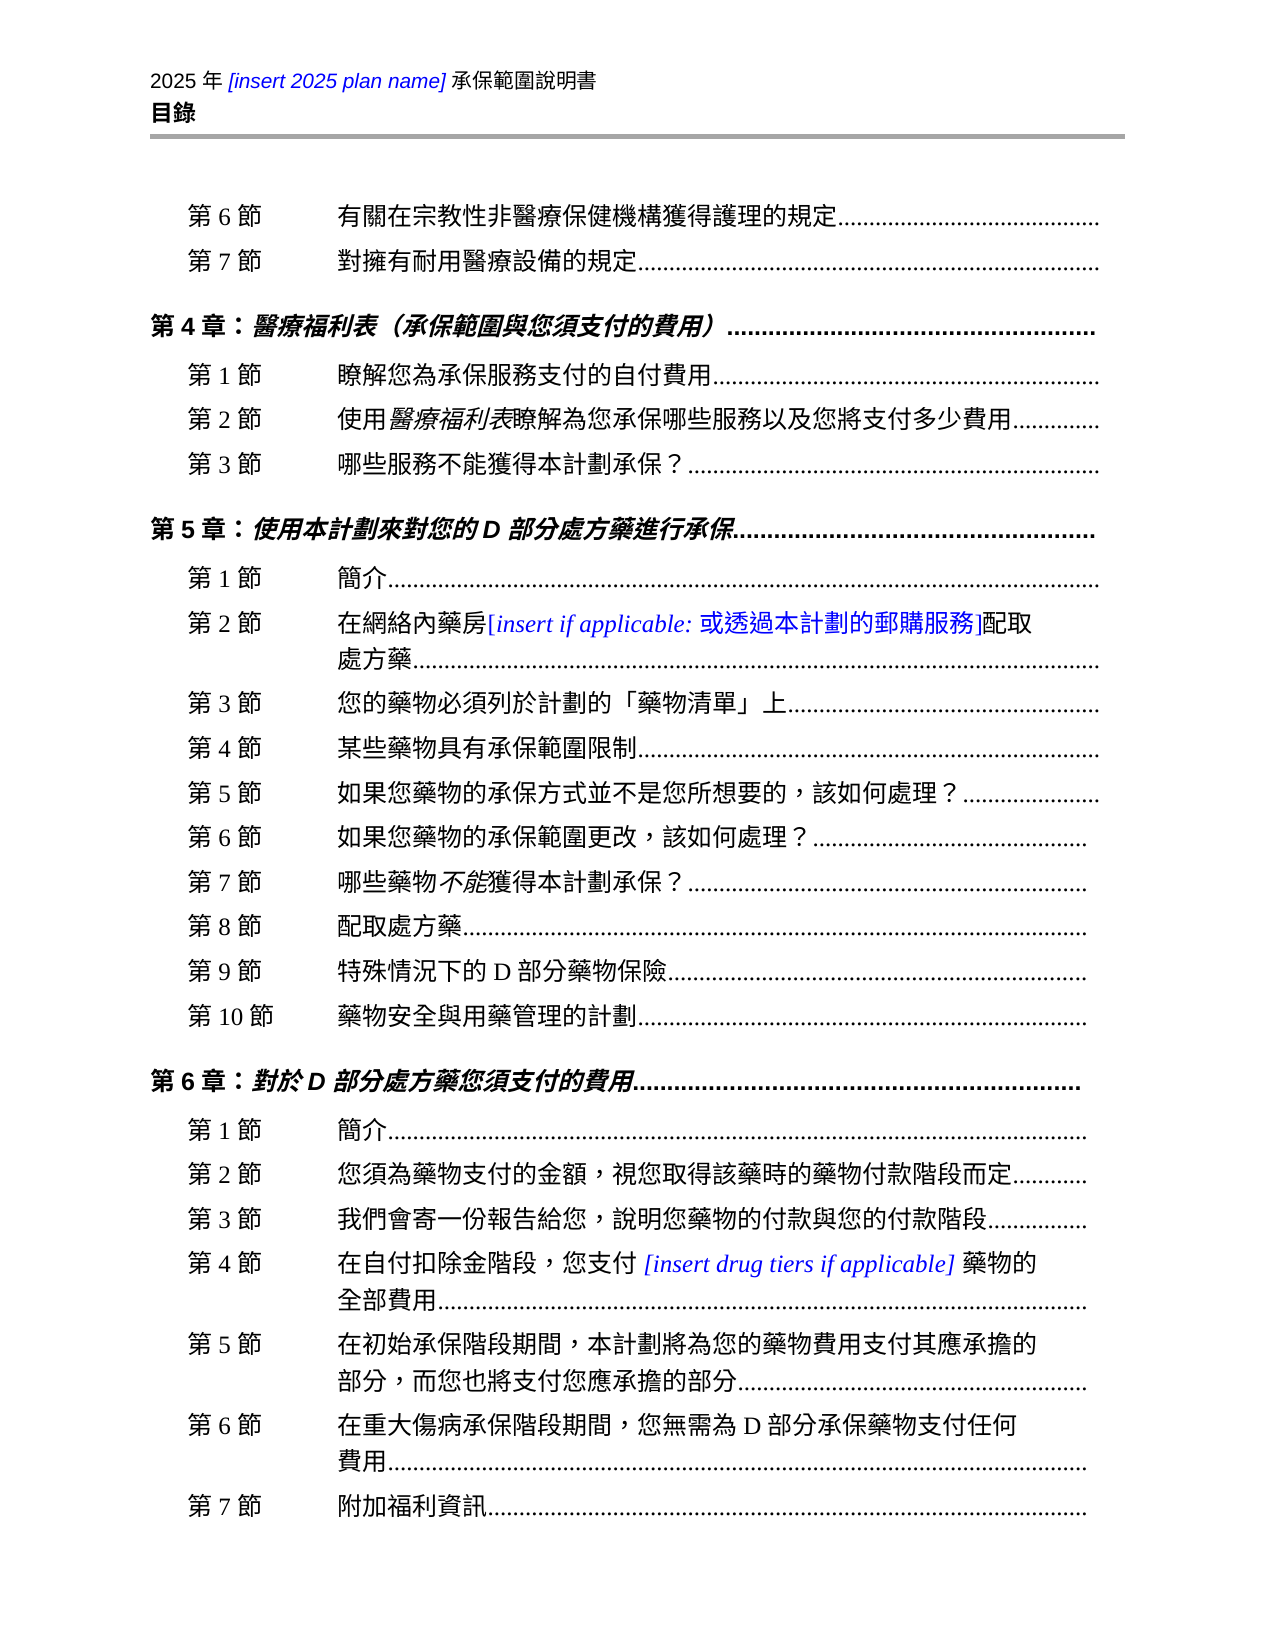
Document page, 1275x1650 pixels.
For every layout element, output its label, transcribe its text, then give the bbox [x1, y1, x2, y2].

text 第 2 節 使用醫療福利表瞭解為您承保哪些服務以及您將支付多少費用 52 [187, 400, 1065, 436]
text 第 6 節 有關在宗教性非醫療保健機構獲得護理的規定 44 [187, 196, 1065, 233]
text 第 1 節 簡介 112 [187, 1110, 1065, 1146]
text 第 5 節 在初始承保階段期間，本計劃將為您的藥物費用支付其應承擔的 部分，而您也將支付您應承擔的部分 117 [187, 1325, 1065, 1397]
text 第 10 節 藥物安全與用藥管理的計劃 108 [187, 996, 1065, 1032]
text 第 3 節 我們會寄一份報告給您，說明您藥物的付款與您的付款階段 115 [187, 1199, 1065, 1236]
text 第 3 節 哪些服務不能獲得本計劃承保？ 87 [187, 444, 1065, 481]
text 第 8 節 配取處方藥 106 [187, 907, 1065, 943]
text 第 9 節 特殊情況下的 D 部分藥物保險 107 [187, 951, 1065, 988]
text 第 7 節 附加福利資訊 122 [187, 1486, 1065, 1523]
text 第 5 章：使用本計劃來對您的 D 部分處方藥進行承保 90 [150, 510, 1050, 546]
text 第 4 節 某些藥物具有承保範圍限制 98 [187, 728, 1065, 765]
text 第 7 節 對擁有耐用醫療設備的規定 45 [187, 241, 1065, 277]
text 第 1 節 簡介 91 [187, 558, 1065, 595]
text 第 6 節 如果您藥物的承保範圍更改，該如何處理？ 102 [187, 818, 1065, 854]
text 第 4 章：醫療福利表（承保範圍與您須支付的費用） 47 [150, 306, 1050, 343]
text 第 2 節 在網絡內藥房[insert if applicable: 或透過本計劃的郵購服務]配取 處方藥 91 [187, 603, 1065, 676]
text 第 1 節 瞭解您為承保服務支付的自付費用 48 [187, 355, 1065, 391]
text 第 4 節 在自付扣除金階段，您支付 [insert drug tiers if applicable] 藥物的 全部費用 116 [187, 1244, 1065, 1316]
text 第 5 節 如果您藥物的承保方式並不是您所想要的，該如何處理？ 99 [187, 773, 1065, 809]
text 第 2 節 您須為藥物支付的金額，視您取得該藥時的藥物付款階段而定 114 [187, 1155, 1065, 1191]
text 第 3 節 您的藥物必須列於計劃的「藥物清單」上 96 [187, 684, 1065, 720]
text 第 7 節 哪些藥物不能獲得本計劃承保？ 105 [187, 862, 1065, 898]
text 第 6 章：對於 D 部分處方藥您須支付的費用 111 [150, 1061, 1050, 1098]
text 第 6 節 在重大傷病承保階段期間，您無需為 D 部分承保藥物支付任何 費用 122 [187, 1406, 1065, 1478]
